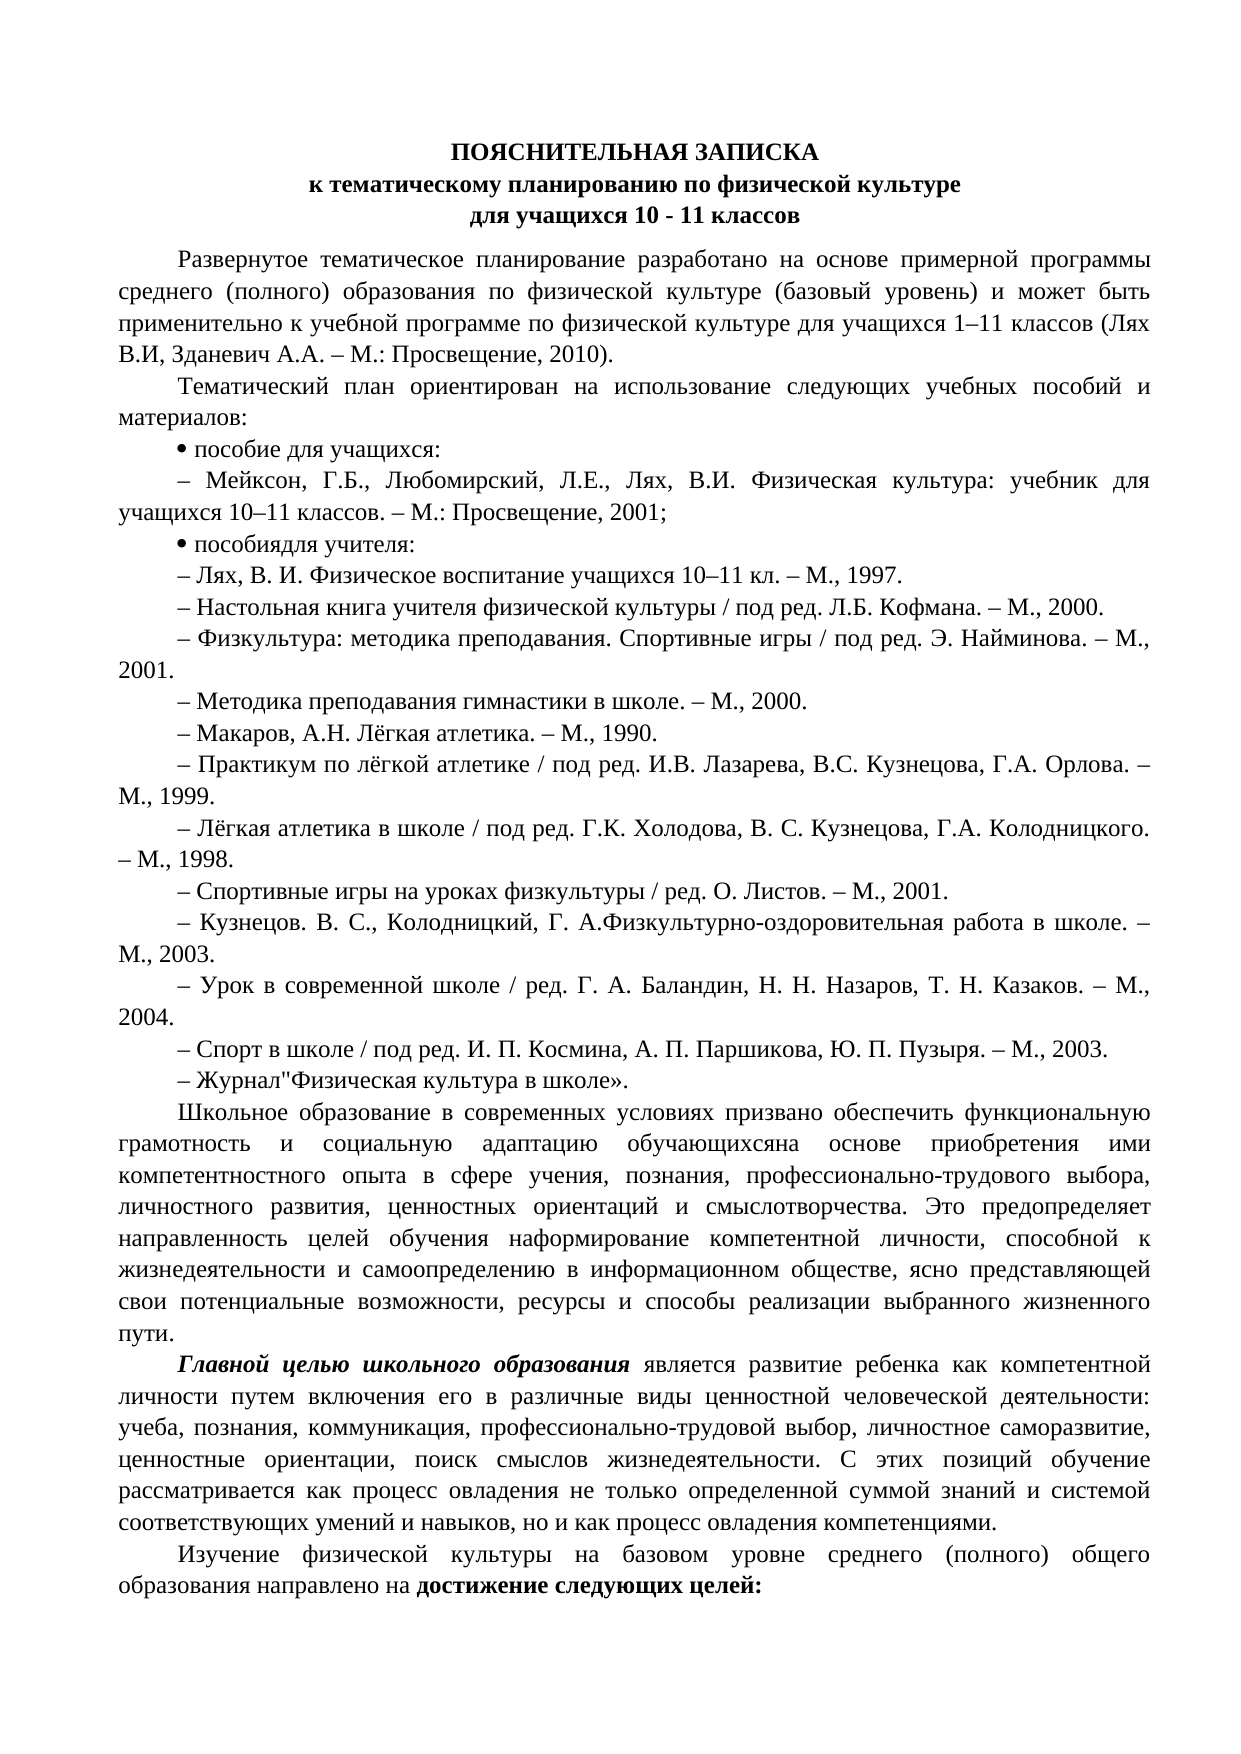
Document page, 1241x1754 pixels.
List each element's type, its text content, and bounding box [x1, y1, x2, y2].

text – Урок в современной школе / ред. Г. А. Баландин, Н. Н. Назаров, Т. Н. Казаков. – М., 2004. [118, 971, 1152, 1031]
text – Спортивные игры на уроках физкультуры / ред. О. Листов. – М., 2001. [118, 876, 1152, 904]
text для учащихся 10 - 11 классов [118, 201, 1152, 229]
text – Лях, В. И. Физическое воспитание учащихся 10–11 кл. – М., 1997. [118, 560, 1152, 589]
text Главной целью школьного образования является развитие ребенка как компетентной личности путем включения его в различные виды ценностной человеческой деятельности: учеба, познания, коммуникация, профессионально-трудовой выбор, личностное саморазвитие, ценностные ориентации, поиск смыслов жизнедеятельности. С этих позиций обучение рассматривается как процесс овладения не только определенной суммой знаний и системой соответствующих умений и навыков, но и как процесс овладения компетенциями. [118, 1349, 1152, 1536]
text – Кузнецов. В. С., Колодницкий, Г. А.Физкультурно-оздоровительная работа в школе. – М., 2003. [118, 907, 1152, 968]
text – Настольная книга учителя физической культуры / под ред. Л.Б. Кофмана. – М., 2000. [118, 592, 1152, 621]
text Школьное образование в современных условиях призвано обеспечить функциональную грамотность и социальную адаптацию обучающихсяна основе приобретения ими компетентностного опыта в сфере учения, познания, профессионально-трудового выбора, личностного развития, ценностных ориентаций и смыслотворчества. Это предопределяет направленность целей обучения наформирование компетентной личности, способной к жизнедеятельности и самоопределению в информационном обществе, ясно представляющей свои потенциальные возможности, ресурсы и способы реализации выбранного жизненного пути. [118, 1097, 1152, 1346]
text  пособиядля учителя: [118, 529, 1152, 557]
text  пособие для учащихся: [118, 434, 1152, 463]
text – Спорт в школе / под ред. И. П. Космина, А. П. Паршикова, Ю. П. Пузыря. – М., 2003. [118, 1034, 1152, 1062]
text – Физкультура: методика преподавания. Спортивные игры / под ред. Э. Найминова. – М., 2001. [118, 623, 1152, 684]
text Развернутое тематическое планирование разработано на основе примерной программы среднего (полного) образования по физической культуре (базовый уровень) и может быть применительно к учебной программе по физической культуре для учащихся 1–11 классов (Лях В.И, Зданевич А.А. – М.: Просвещение, 2010). [118, 244, 1152, 368]
text – Методика преподавания гимнастики в школе. – М., 2000. [118, 686, 1152, 715]
text – Мейксон, Г.Б., Любомирский, Л.Е., Лях, В.И. Физическая культура: учебник для учащихся 10–11 классов. – М.: Просвещение, 2001; [118, 466, 1152, 526]
text Тематический план ориентирован на использование следующих учебных пособий и материалов: [118, 371, 1152, 431]
text – Макаров, А.Н. Лёгкая атлетика. – М., 1990. [118, 718, 1152, 747]
text Изучение физической культуры на базовом уровне среднего (полного) общего образования направлено на достижение следующих целей: [118, 1539, 1152, 1599]
text ПОЯСНИТЕЛЬНАЯ ЗАПИСКА [118, 137, 1152, 166]
text – Журнал"Физическая культура в школе». [118, 1065, 1152, 1094]
text – Лёгкая атлетика в школе / под ред. Г.К. Холодова, В. С. Кузнецова, Г.А. Колодницкого. – М., 1998. [118, 813, 1152, 873]
text – Практикум по лёгкой атлетике / под ред. И.В. Лазарева, В.С. Кузнецова, Г.А. Орлова. – М., 1999. [118, 749, 1152, 810]
text к тематическому планированию по физической культуре [118, 169, 1152, 198]
